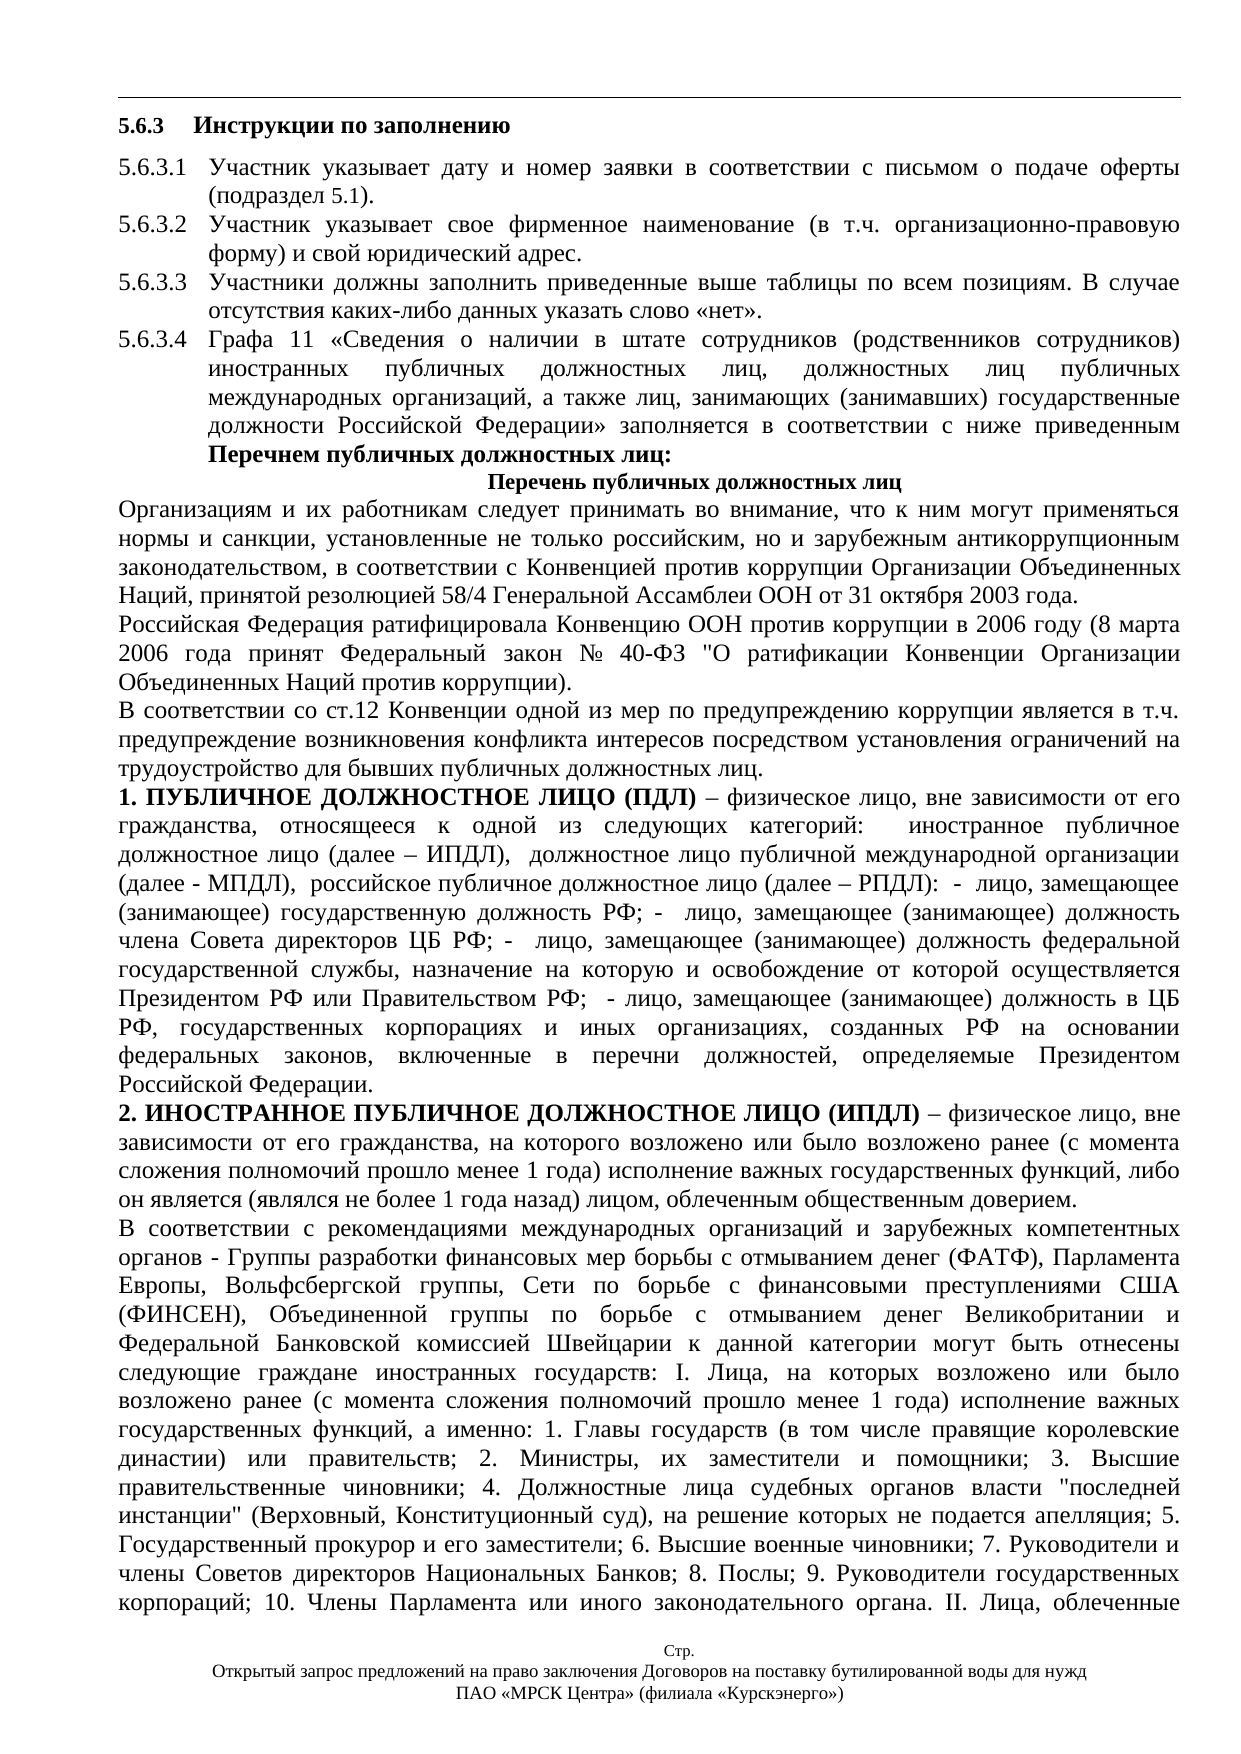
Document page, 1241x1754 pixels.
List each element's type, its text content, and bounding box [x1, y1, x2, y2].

text Российская Федерация ратифицировала Конвенцию ООН против коррупции в 2006 году (8 марта 2006 года принят Федеральный закон № 40-ФЗ "О ратификации Конвенции Организации Объединенных Наций против коррупции). [118, 609, 1181, 696]
list Участники должны заполнить приведенные выше таблицы по всем позициям. В случае отсутствия каких-либо данных указать слово «нет». [118, 267, 1181, 324]
list Перечень публичных должностных лиц [208, 468, 1181, 494]
text В соответствии со ст.12 Конвенции одной из мер по предупреждению коррупции является в т.ч. предупреждение возникновения конфликта интересов посредством установления ограничений на трудоустройство для бывших публичных должностных лиц. [118, 696, 1181, 782]
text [118, 1213, 1181, 1616]
text Организациям и их работникам следует принимать во внимание, что к ним могут применяться нормы и санкции, установленные не только российским, но и зарубежным антикоррупционным законодательством, в соответствии с Конвенцией против коррупции Организации Объединенных Наций, принятой резолюцией 58/4 Генеральной Ассамблеи ООН от 31 октября 2003 года. [118, 494, 1181, 609]
list Участник указывает дату и номер заявки в соответствии с письмом о подаче оферты (подраздел 5.1). [118, 152, 1181, 209]
list Участник указывает свое фирменное наименование (в т.ч. организационно-правовую форму) и свой юридический адрес. [118, 209, 1181, 267]
subtitle Инструкции по заполнению [118, 111, 1181, 139]
text 1. ПУБЛИЧНОЕ ДОЛЖНОСТНОЕ ЛИЦО (ПДЛ) – физическое лицо, вне зависимости от его гражданства, относящееся к одной из следующих категорий: иностранное публичное должностное лицо (далее – ИПДЛ), должностное лицо публичной международной организации (далее - МПДЛ), российское публичное должностное лицо (далее – РПДЛ): - лицо, замещающее (занимающее) государственную должность РФ; - лицо, замещающее (занимающее) должность члена Совета директоров ЦБ РФ; - лицо, замещающее (занимающее) должность федеральной государственной службы, назначение на которую и освобождение от которой осуществляется Президентом РФ или Правительством РФ; - лицо, замещающее (занимающее) должность в ЦБ РФ, государственных корпорациях и иных организациях, созданных РФ на основании федеральных законов, включенные в перечни должностей, определяемые Президентом Российской Федерации. [118, 782, 1181, 1098]
list Графа 11 «Сведения о наличии в штате сотрудников (родственников сотрудников) иностранных публичных должностных лиц, должностных лиц публичных международных организаций, а также лиц, занимающих (занимавших) государственные должности Российской Федерации» заполняется в соответствии с ниже приведенным Перечнем публичных должностных лиц: [118, 324, 1181, 468]
text 2. ИНОСТРАННОЕ ПУБЛИЧНОЕ ДОЛЖНОСТНОЕ ЛИЦО (ИПДЛ) – физическое лицо, вне зависимости от его гражданства, на которого возложено или было возложено ранее (с момента сложения полномочий прошло менее 1 года) исполнение важных государственных функций, либо он является (являлся не более 1 года назад) лицом, облеченным общественным доверием. [118, 1098, 1181, 1213]
